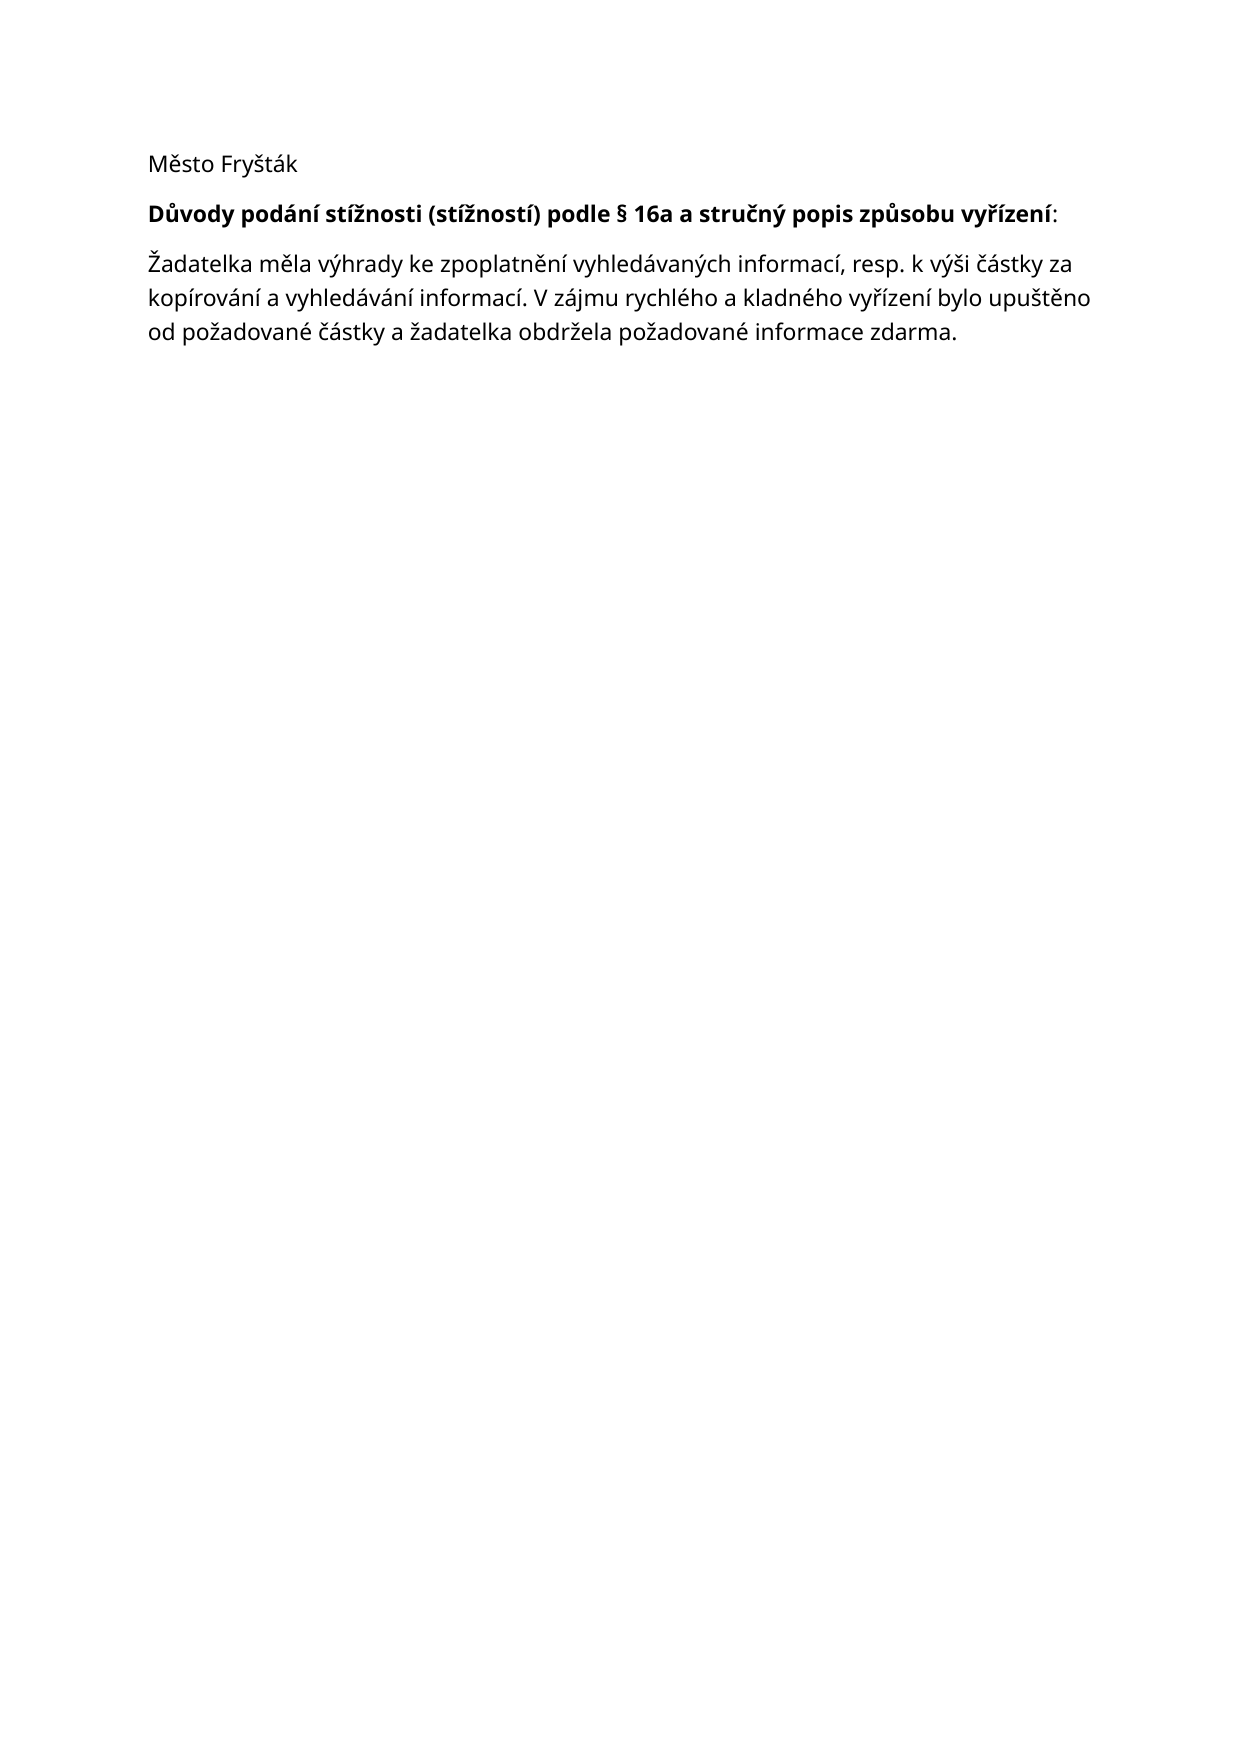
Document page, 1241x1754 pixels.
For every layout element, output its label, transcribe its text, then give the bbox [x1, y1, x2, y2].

text Město Fryšták [148, 148, 1093, 179]
text Žadatelka měla výhrady ke zpoplatnění vyhledávaných informací, resp. k výši částky za kopírování a vyhledávání informací. V zájmu rychlého a kladného vyřízení bylo upuštěno od požadované částky a žadatelka obdržela požadované informace zdarma. [148, 248, 1093, 347]
text Důvody podání stížnosti (stížností) podle § 16a a stručný popis způsobu vyřízení: [148, 198, 1093, 229]
